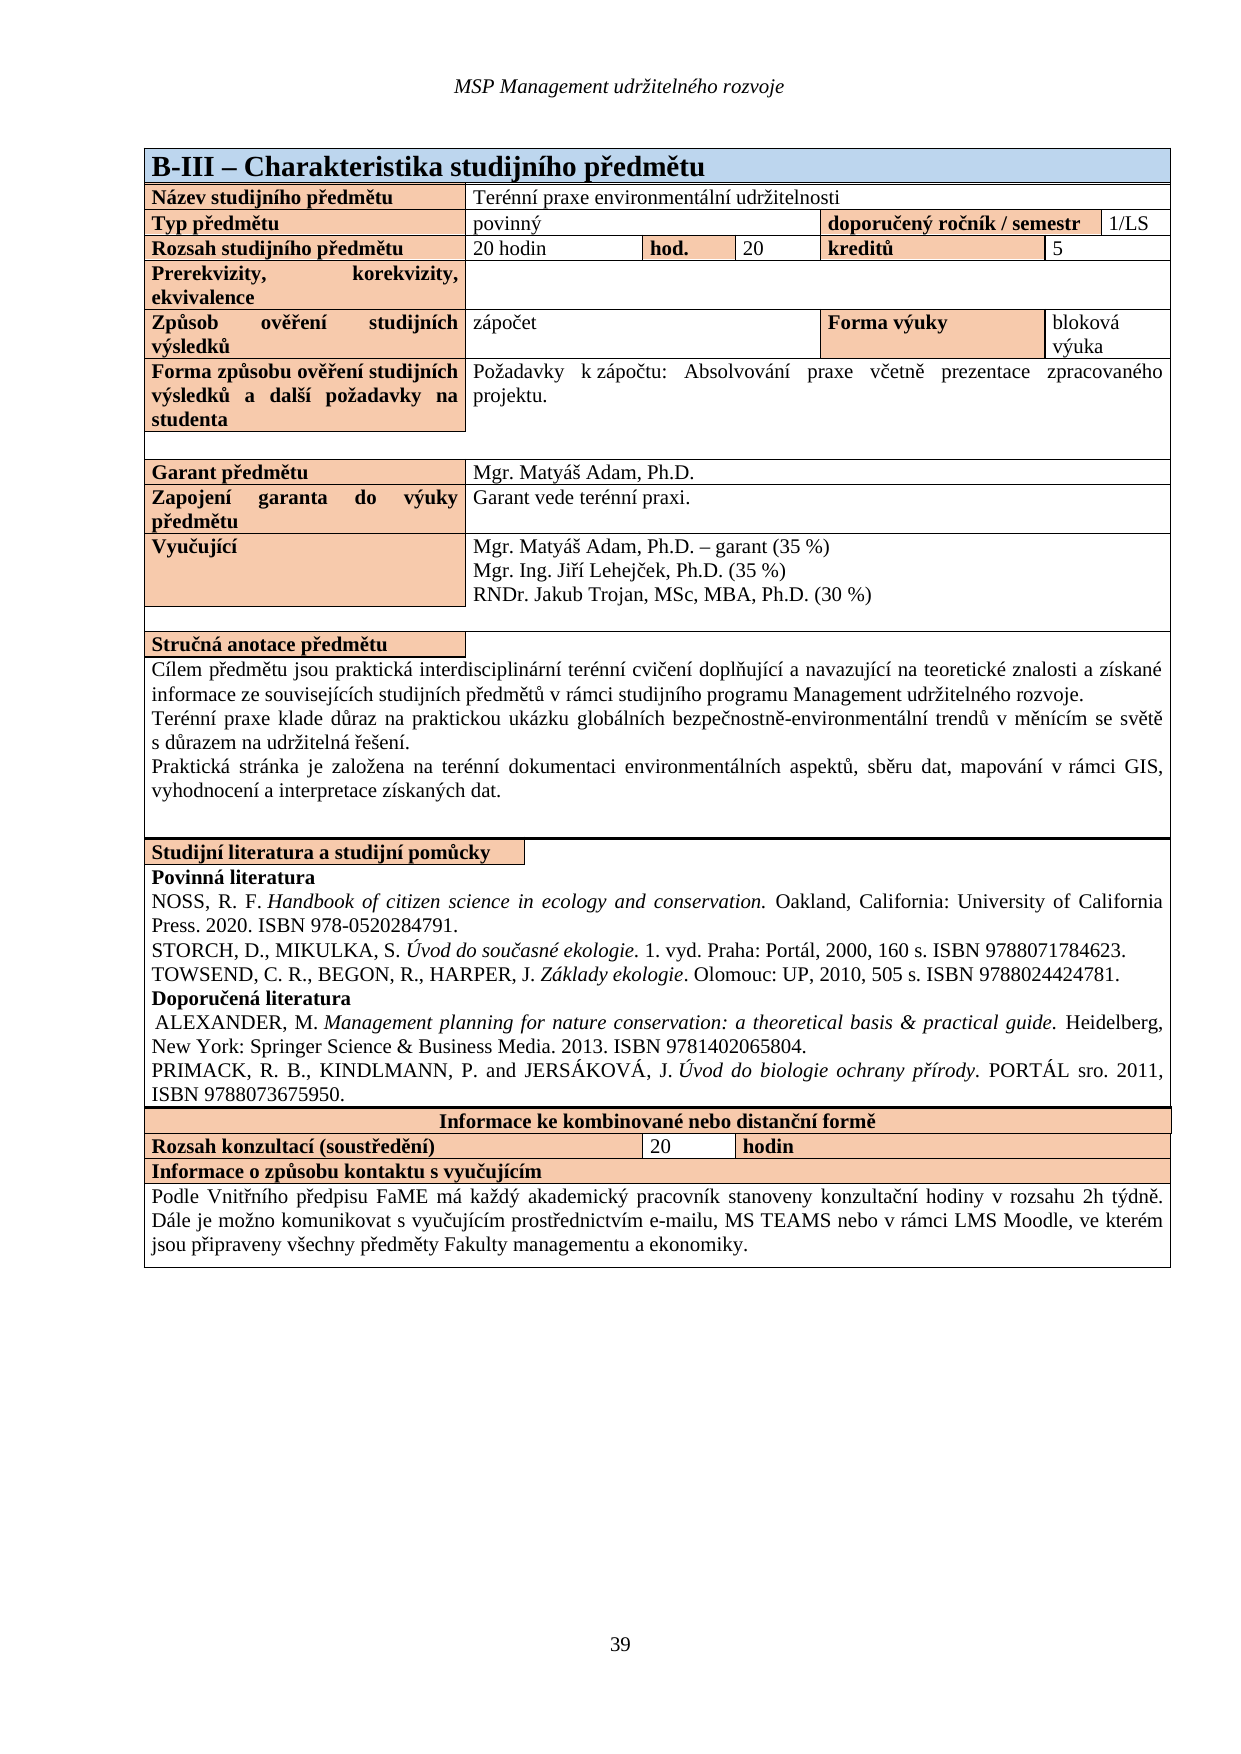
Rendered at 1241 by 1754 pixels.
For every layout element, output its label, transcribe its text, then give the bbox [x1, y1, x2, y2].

table_cell Garant předmětu [145, 460, 465, 484]
table_cell Informace o způsobu kontaktu s vyučujícím [145, 1159, 1170, 1183]
table_cell 1/LS [1102, 210, 1170, 234]
table_cell Mgr. Matyáš Adam, Ph.D. – garant (35 %) Mgr. Ing. Jiří Lehejček, Ph.D. (35 %) RNDr. Jakub Trojan, MSc, MBA, Ph.D. (30 %) [466, 534, 1170, 606]
table_cell hodin [736, 1134, 1170, 1158]
table_cell Vyučující [145, 534, 465, 606]
table_cell povinný [466, 210, 820, 234]
table_cell Stručná anotace předmětu [145, 632, 465, 656]
table_cell Forma způsobu ověření studijních výsledků a další požadavky na studenta [145, 359, 465, 431]
table_cell Název studijního předmětu [145, 185, 465, 209]
table_cell bloková výuka [1046, 310, 1170, 358]
table_cell Prerekvizity, korekvizity, ekvivalence [145, 261, 465, 309]
table_cell kreditů [821, 236, 1044, 259]
table_header B-III – Charakteristika studijního předmětu [145, 149, 1170, 182]
table_cell Požadavky k zápočtu: Absolvování praxe včetně prezentace zpracovaného projektu. [466, 359, 1170, 431]
table_cell Zapojení garanta do výuky předmětu [145, 485, 465, 533]
table_cell [145, 431, 1170, 459]
table_cell Rozsah konzultací (soustředění) [145, 1134, 642, 1158]
table_cell [466, 632, 1170, 656]
table_cell Typ předmětu [145, 210, 465, 234]
table_cell [525, 840, 1170, 864]
table_cell Cílem předmětu jsou praktická interdisciplinární terénní cvičení doplňující a navazující na teoretické znalosti a získané informace ze souvisejících studijních předmětů v rámci studijního programu Management udržitelného rozvoje. Terénní praxe klade důraz na praktickou ukázku globálních bezpečnostně-environmentální trendů v měnícím se světě s důrazem na udržitelná řešení. Praktická stránka je založena na terénní dokumentaci environmentálních aspektů, sběru dat, mapování v rámci GIS, vyhodnocení a interpretace získaných dat. [145, 656, 1170, 837]
table_cell Podle Vnitřního předpisu FaME má každý akademický pracovník stanoveny konzultační hodiny v rozsahu 2h týdně. Dále je možno komunikovat s vyučujícím prostřednictvím e-mailu, MS TEAMS nebo v rámci LMS Moodle, ve kterém jsou připraveny všechny předměty Fakulty managementu a ekonomiky. [145, 1184, 1170, 1267]
table_cell [466, 261, 1170, 309]
table_cell Informace ke kombinované nebo distanční formě [145, 1109, 1171, 1133]
table_cell Způsob ověření studijních výsledků [145, 310, 465, 358]
table_cell zápočet [466, 310, 820, 358]
table_cell [145, 606, 1170, 631]
table_cell 20 [736, 236, 820, 259]
table_cell hod. [643, 236, 735, 259]
table_cell Mgr. Matyáš Adam, Ph.D. [466, 460, 1170, 484]
table_cell Povinná literatura Noss, R. F. Handbook of citizen science in ecology and conservation. Oakland, California: University of California Press. 2020. ISBN 978-0520284791. Storch, D., Mikulka, S. Úvod do současné ekologie. 1. vyd. Praha: Portál, 2000, 160 s. ISBN 9788071784623. Towsend, C. R., Begon, R., Harper, J. Základy ekologie. Olomouc: UP, 2010, 505 s. ISBN 9788024424781. Doporučená literatura Alexander, M. Management planning for nature conservation: a theoretical basis & practical guide. Heidelberg, New York: Springer Science & Business Media. 2013. ISBN 9781402065804. Primack, R. B., Kindlmann, P. and Jersáková, J. Úvod do biologie ochrany přírody. PORTÁL sro. 2011, ISBN 9788073675950. [145, 864, 1170, 1106]
table_cell Terénní praxe environmentální udržitelnosti [466, 185, 1170, 209]
table_cell 20 hodin [466, 236, 642, 259]
table_cell Forma výuky [821, 310, 1044, 358]
table_cell Garant vede terénní praxi. [466, 485, 1170, 533]
table_cell 20 [643, 1134, 735, 1158]
table_cell Studijní literatura a studijní pomůcky [145, 840, 524, 864]
table_cell 5 [1046, 236, 1170, 259]
table_cell Rozsah studijního předmětu [145, 236, 465, 259]
table_cell doporučený ročník / semestr [821, 210, 1101, 234]
